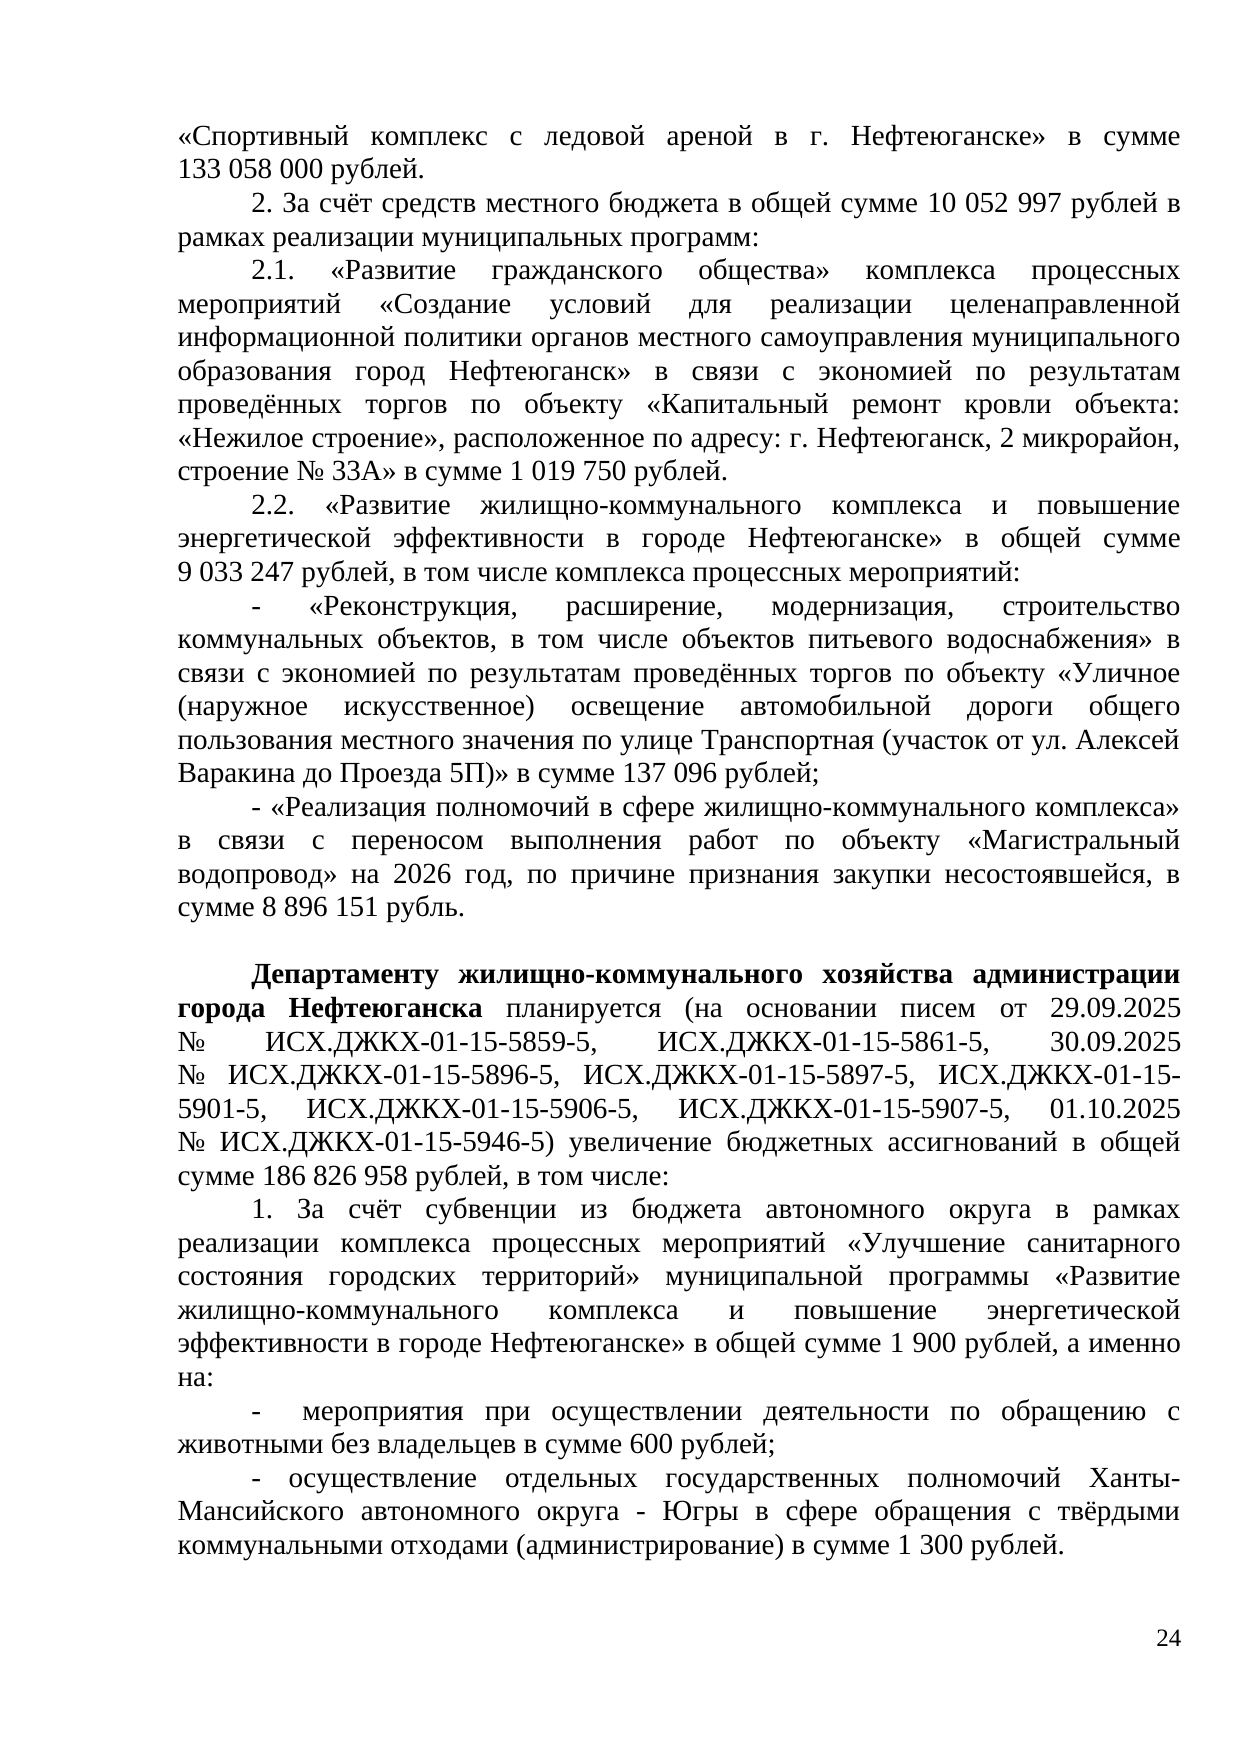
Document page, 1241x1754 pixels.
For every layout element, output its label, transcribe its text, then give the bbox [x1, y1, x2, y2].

text 2.1. «Развитие гражданского общества» комплекса процессных мероприятий «Создание условий для реализации целенаправленной информационной политики органов местного самоуправления муниципального образования город Нефтеюганск» в связи с экономией по результатам проведённых торгов по объекту «Капитальный ремонт кровли объекта: «Нежилое строение», расположенное по адресу: г. Нефтеюганск, 2 микрорайон, строение № 33А» в сумме 1 019 750 рублей. [177, 252, 1181, 487]
text - «Реконструкция, расширение, модернизация, строительство коммунальных объектов, в том числе объектов питьевого водоснабжения» в связи с экономией по результатам проведённых торгов по объекту «Уличное (наружное искусственное) освещение автомобильной дороги общего пользования местного значения по улице Транспортная (участок от ул. Алексей Варакина до Проезда 5П)» в сумме 137 096 рублей; [177, 588, 1181, 789]
text Департаменту жилищно-коммунального хозяйства администрации города Нефтеюганска планируется (на основании писем от 29.09.2025 № ИСХ.ДЖКХ-01-15-5859-5, ИСХ.ДЖКХ-01-15-5861-5, 30.09.2025 № ИСХ.ДЖКХ-01-15-5896-5, ИСХ.ДЖКХ-01-15-5897-5, ИСХ.ДЖКХ-01-15-5901-5, ИСХ.ДЖКХ-01-15-5906-5, ИСХ.ДЖКХ-01-15-5907-5, 01.10.2025 № ИСХ.ДЖКХ-01-15-5946-5) увеличение бюджетных ассигнований в общей сумме 186 826 958 рублей, в том числе: [177, 957, 1181, 1191]
text - мероприятия при осуществлении деятельности по обращению с животными без владельцев в сумме 600 рублей; [177, 1393, 1181, 1460]
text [177, 118, 1181, 185]
text 1. За счёт субвенции из бюджета автономного округа в рамках реализации комплекса процессных мероприятий «Улучшение санитарного состояния городских территорий» муниципальной программы «Развитие жилищно-коммунального комплекса и повышение энергетической эффективности в городе Нефтеюганске» в общей сумме 1 900 рублей, а именно на: [177, 1191, 1181, 1393]
text - осуществление отдельных государственных полномочий Ханты-Мансийского автономного округа - Югры в сфере обращения с твёрдыми коммунальными отходами (администрирование) в сумме 1 300 рублей. [177, 1460, 1181, 1560]
text 2.2. «Развитие жилищно-коммунального комплекса и повышение энергетической эффективности в городе Нефтеюганске» в общей сумме 9 033 247 рублей, в том числе комплекса процессных мероприятий: [177, 487, 1181, 588]
text 2. За счёт средств местного бюджета в общей сумме 10 052 997 рублей в рамках реализации муниципальных программ: [177, 185, 1181, 252]
text - «Реализация полномочий в сфере жилищно-коммунального комплекса» в связи с переносом выполнения работ по объекту «Магистральный водопровод» на 2026 год, по причине признания закупки несостоявшейся, в сумме 8 896 151 рубль. [177, 789, 1181, 923]
